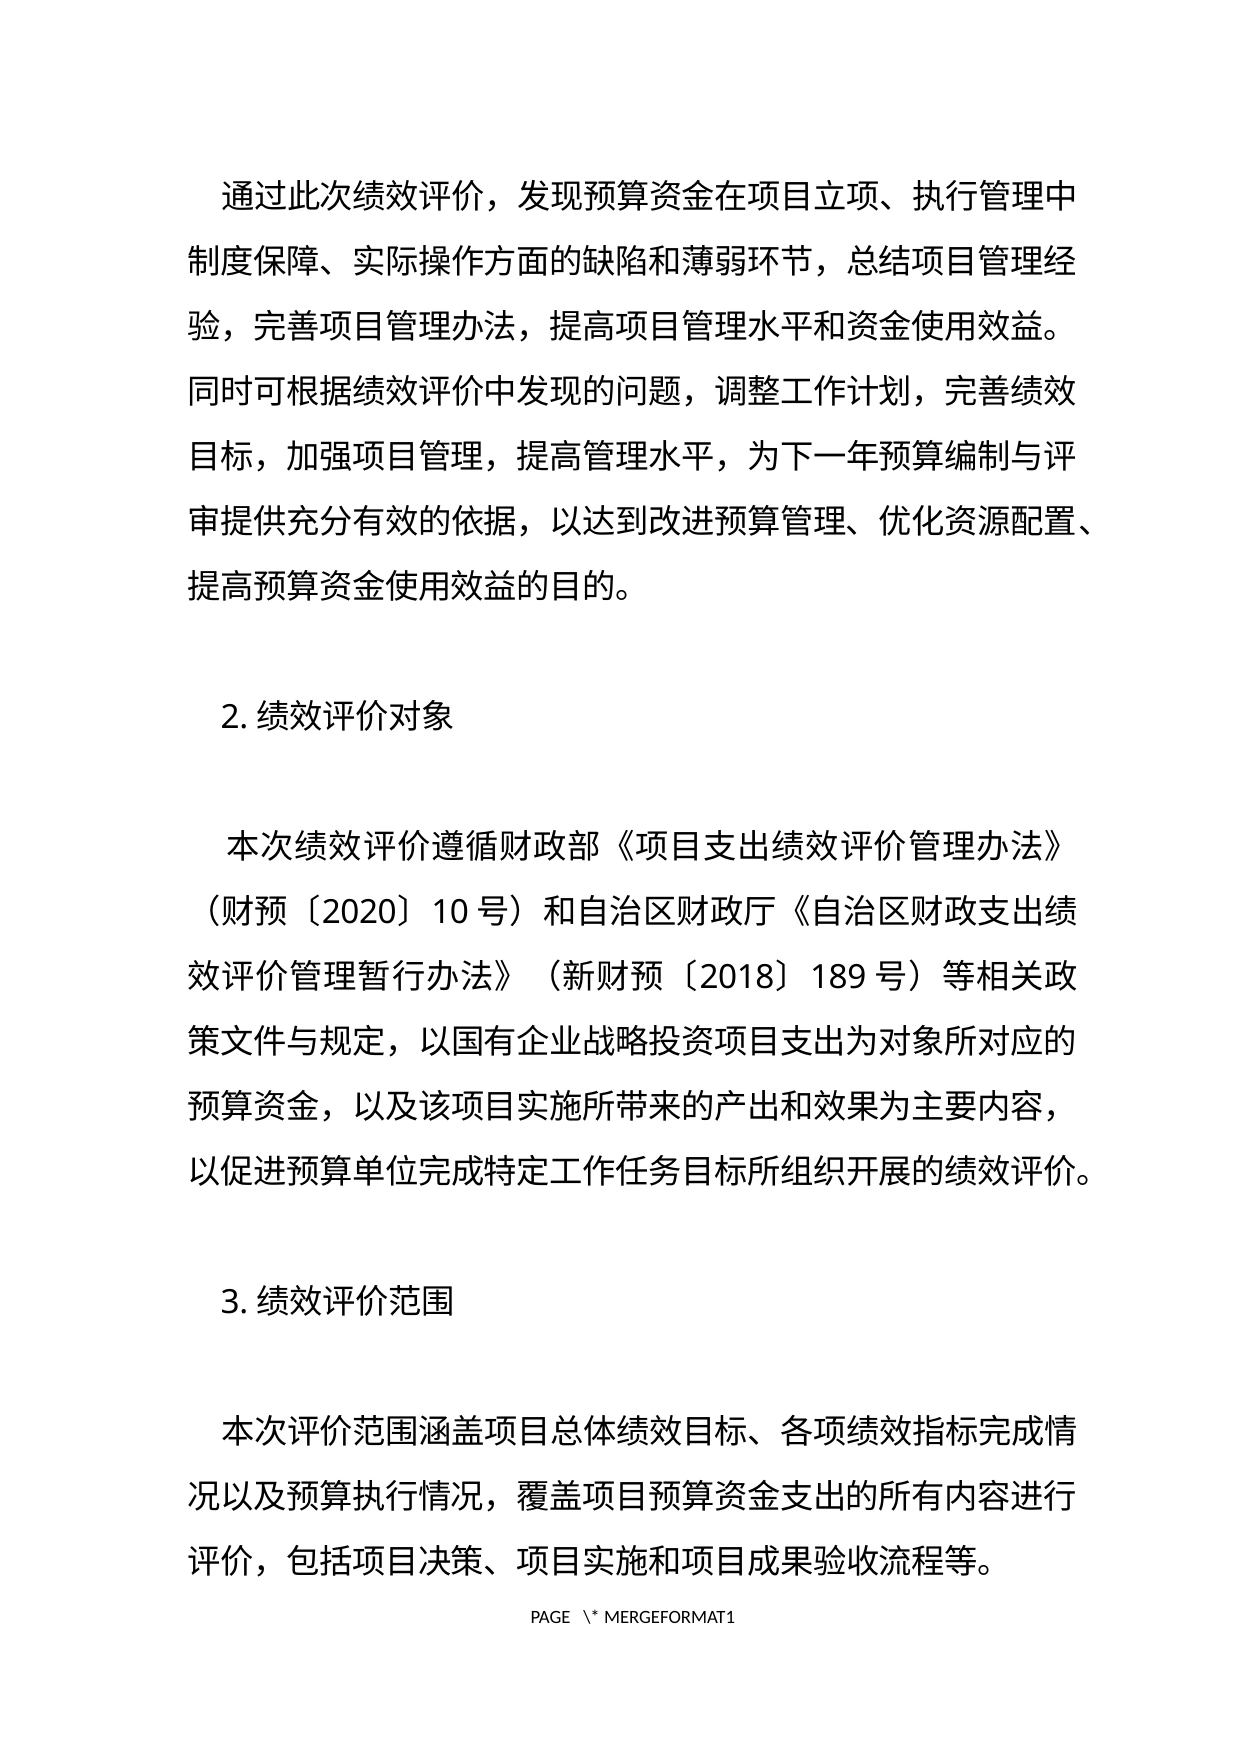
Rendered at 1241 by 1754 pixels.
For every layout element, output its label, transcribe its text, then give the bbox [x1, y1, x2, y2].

text 1. 绩效评价目的 本次绩效评价遵循财政部《项目支出绩效评价管理办法》（财预〔2020〕10号）、《关于印发〈中央部门项目支出核心绩效目标和指标设置及取值指引（试行）〉的通知》（财预〔2021〕101号）、以及自治区财政厅《关于印发〈自治区项目支出绩效目标设置指引〉的通知》（新财预〔2022〕42号）、《自治区财政支出绩效评价管理暂行办法》（新财预〔2018〕189号）等相关政策文件与规定，旨在评价国有企业战略投资项目实施前期、过程及效果，评价财政预算资金使用的效率及效益。 通过此次绩效评价，发现预算资金在项目立项、执行管理中制度保障、实际操作方面的缺陷和薄弱环节，总结项目管理经验，完善项目管理办法，提高项目管理水平和资金使用效益。同时可根据绩效评价中发现的问题，调整工作计划，完善绩效目标，加强项目管理，提高管理水平，为下一年预算编制与评审提供充分有效的依据，以达到改进预算管理、优化资源配置、提高预算资金使用效益的目的。 2. 绩效评价对象 本次绩效评价遵循财政部《项目支出绩效评价管理办法》（财预〔2020〕10号）和自治区财政厅《自治区财政支出绩效评价管理暂行办法》（新财预〔2018〕189号）等相关政策文件与规定，以国有企业战略投资项目支出为对象所对应的预算资金，以及该项目实施所带来的产出和效果为主要内容，以促进预算单位完成特定工作任务目标所组织开展的绩效评价。 3. 绩效评价范围 本次评价范围涵盖项目总体绩效目标、各项绩效指标完成情况以及预算执行情况，覆盖项目预算资金支出的所有内容进行评价，包括项目决策、项目实施和项目成果验收流程等。 [187, 1332, 1078, 1592]
